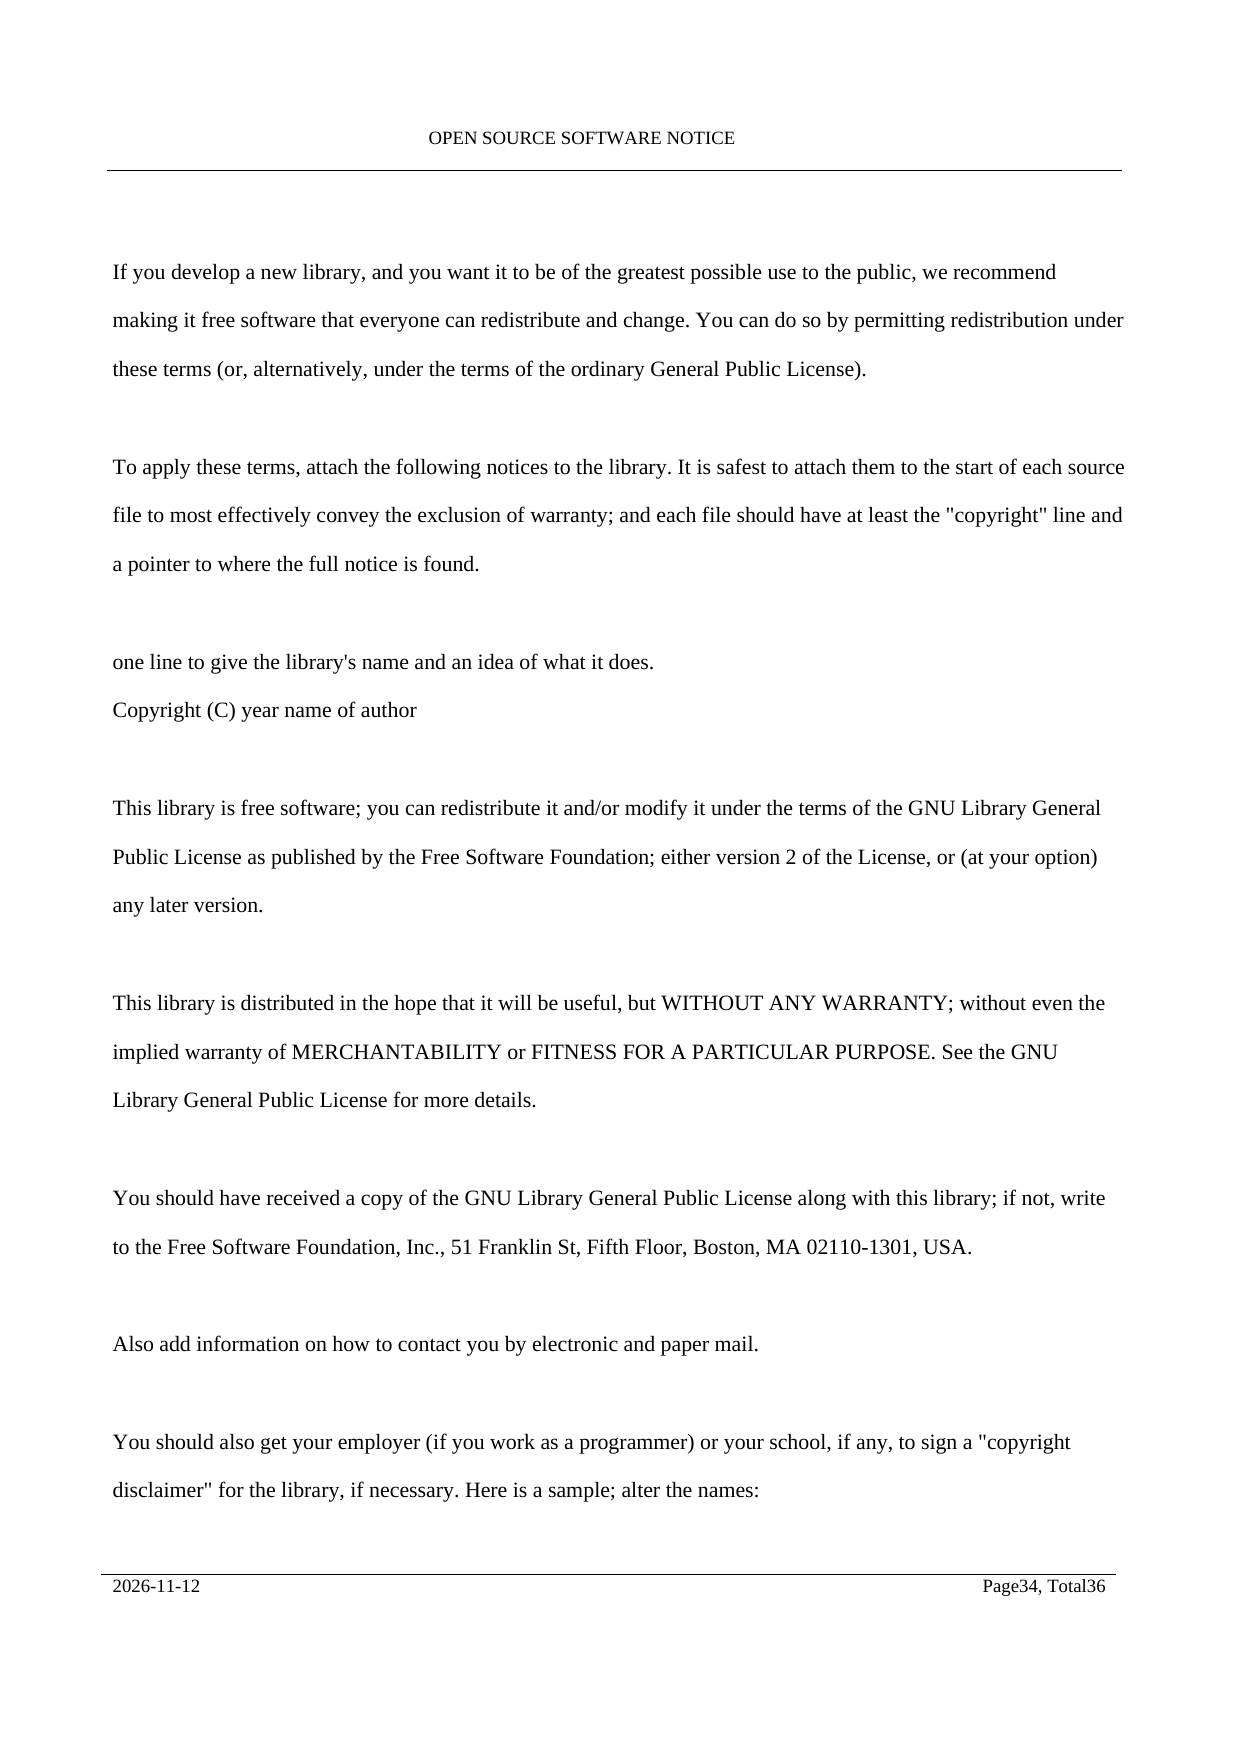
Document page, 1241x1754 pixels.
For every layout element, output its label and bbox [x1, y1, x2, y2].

text [112, 206, 1128, 1506]
